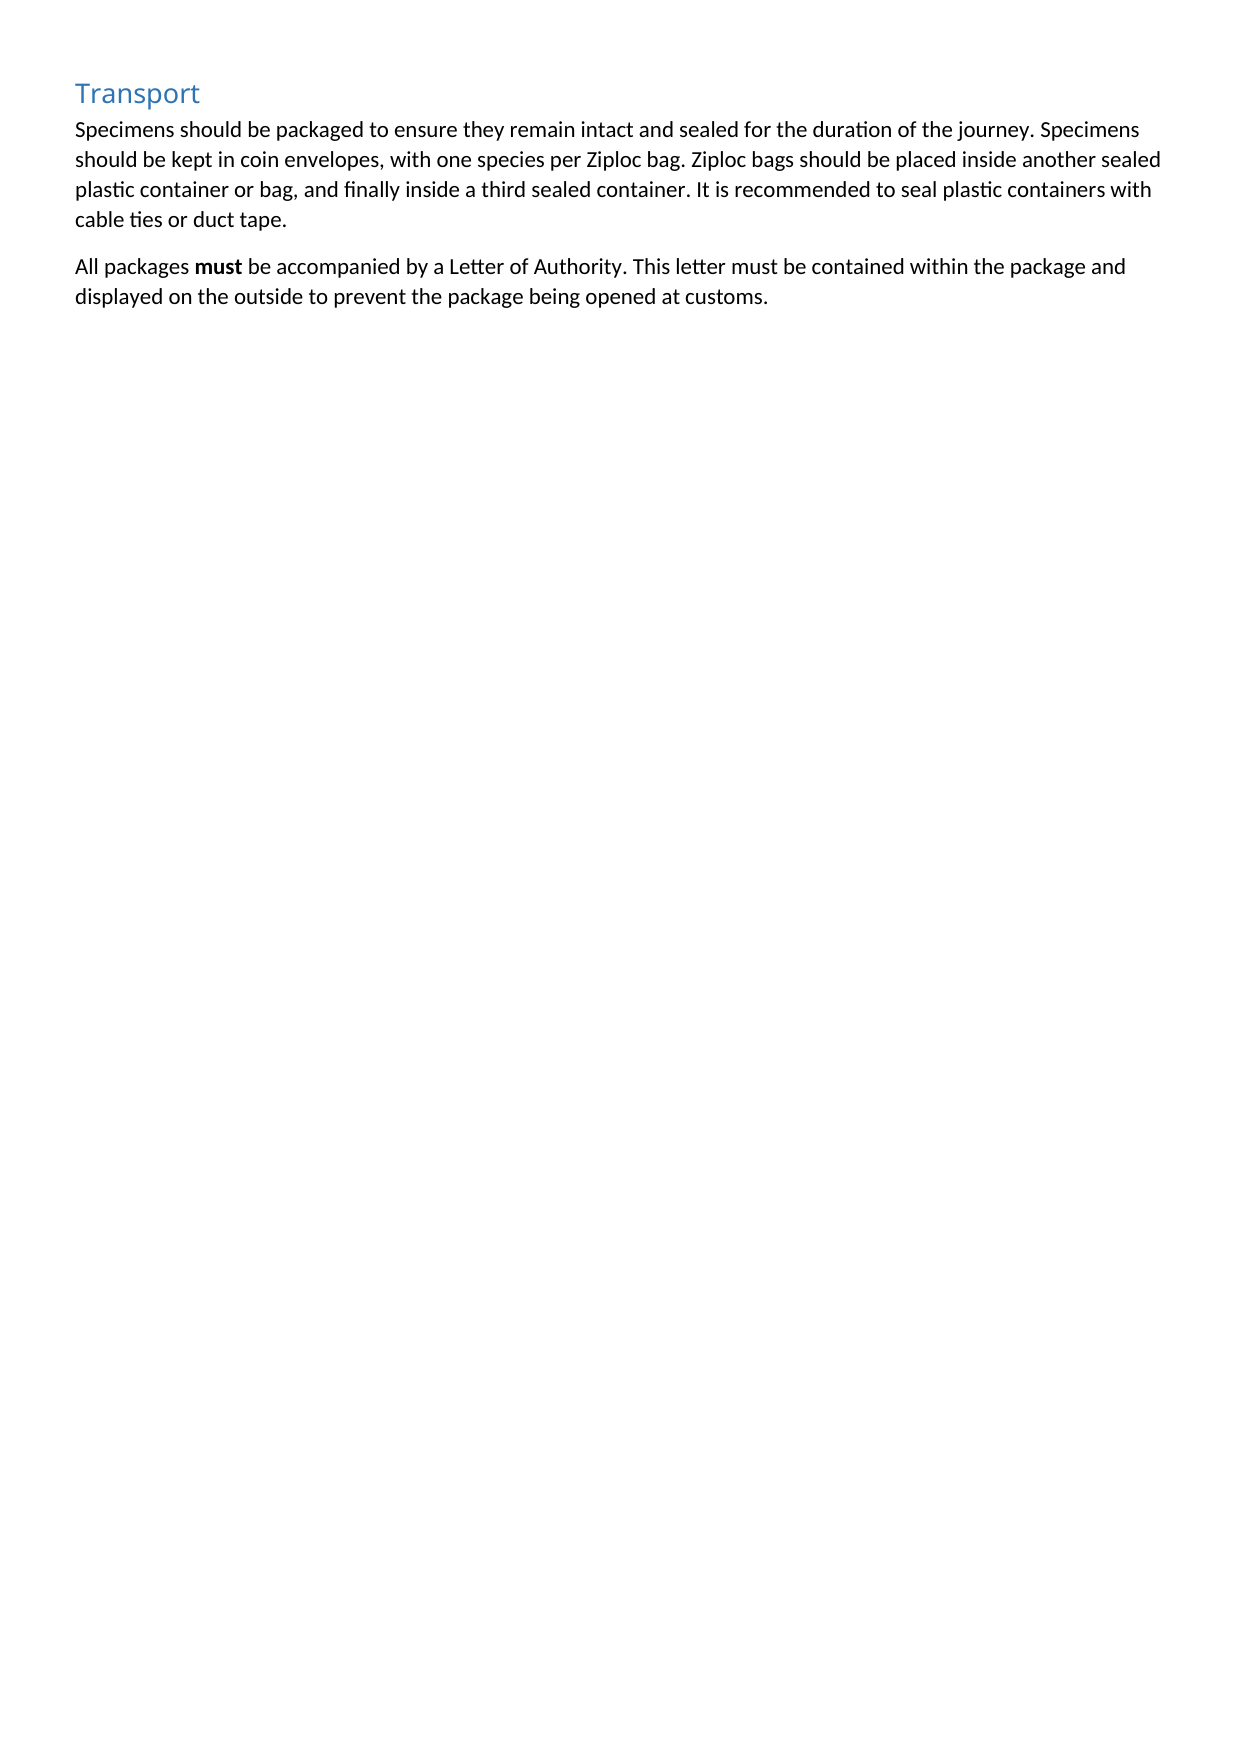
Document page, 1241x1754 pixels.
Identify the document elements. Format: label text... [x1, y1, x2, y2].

text Specimens should be packaged to ensure they remain intact and sealed for the duration of the journey. Specimens should be kept in coin envelopes, with one species per Ziploc bag. Ziploc bags should be placed inside another sealed plastic container or bag, and finally inside a third sealed container. It is recommended to seal plastic containers with cable ties or duct tape. [75, 115, 1165, 233]
subtitle Transport [75, 75, 1165, 112]
text All packages must be accompanied by a Letter of Authority. This letter must be contained within the package and displayed on the outside to prevent the package being opened at customs. [75, 252, 1165, 311]
